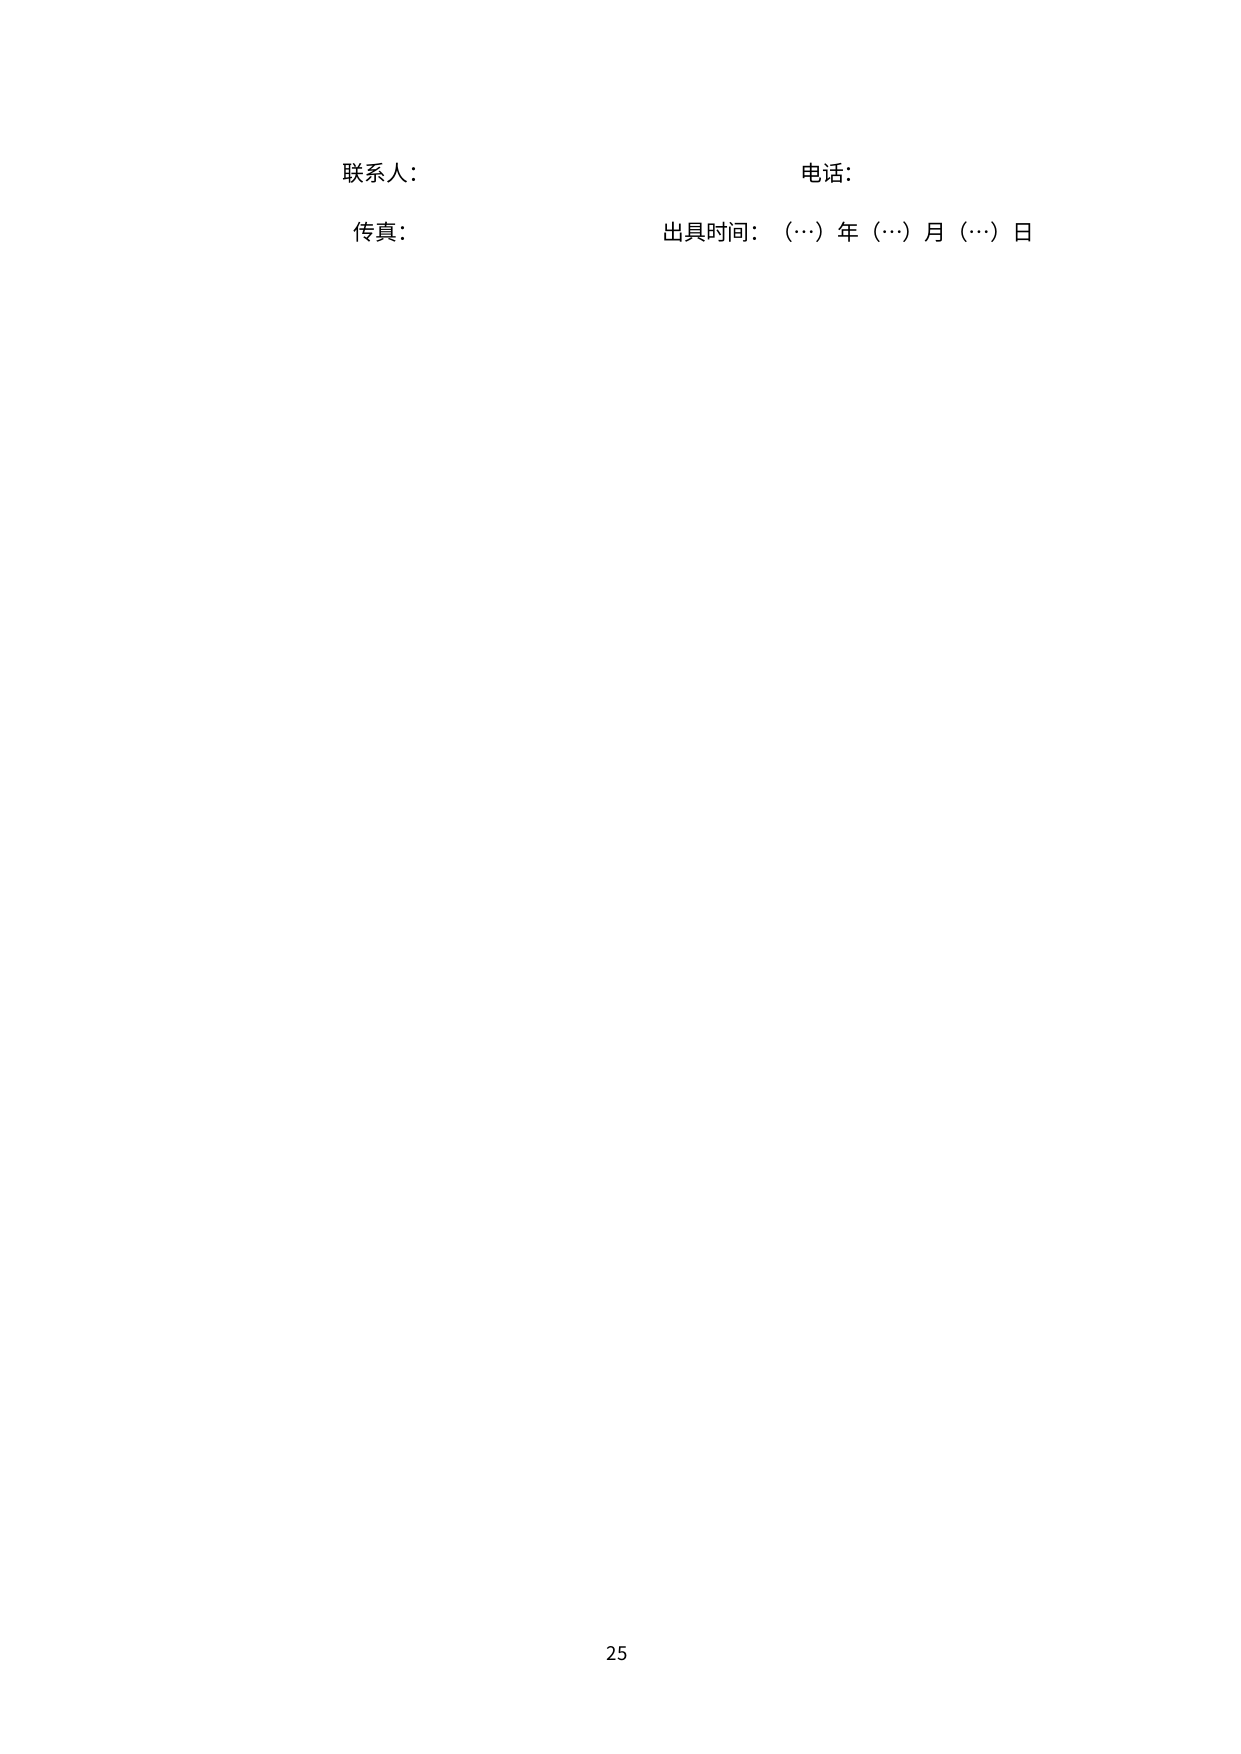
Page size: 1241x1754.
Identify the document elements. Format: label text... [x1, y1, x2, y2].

table_cell 联系人： [125, 149, 604, 208]
table_cell 出具时间：（…）年（…）月（…）日 [605, 208, 1017, 267]
table_cell 传真： [125, 208, 604, 267]
table_cell 电话： [605, 149, 1017, 208]
